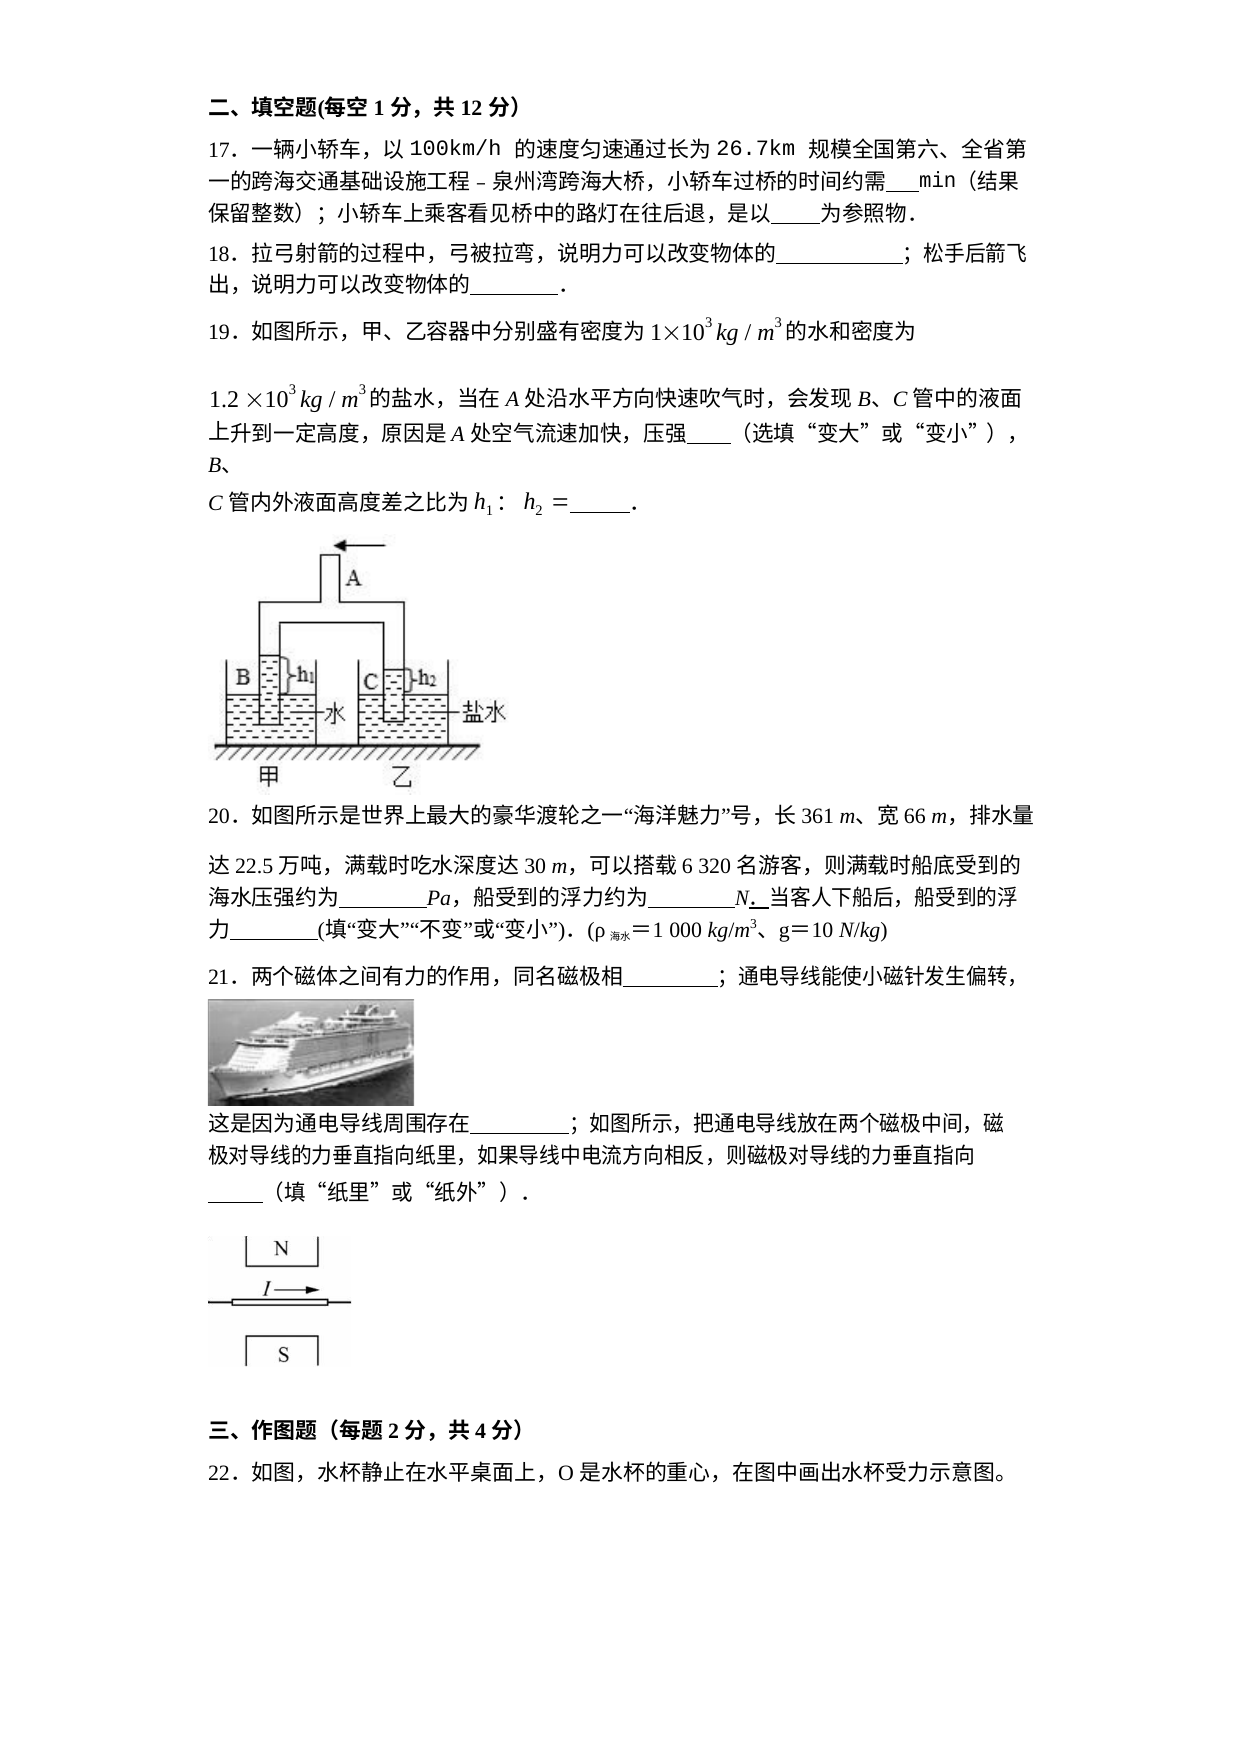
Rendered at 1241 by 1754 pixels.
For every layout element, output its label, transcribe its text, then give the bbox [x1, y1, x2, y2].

text 17．一辆小轿车，以 100km/h 的速度匀速通过长为 26.7km 规模全国第六、全省第一的跨海交通基础设施工程﹣泉州湾跨海大桥，小轿车过桥的时间约需 min（结果 保留整数）；小轿车上乘客看见桥中的路灯在往后退，是以 为参照物． [208, 132, 1032, 228]
picture [207, 1236, 352, 1367]
text （填“纸里”或“纸外”）． [208, 1175, 1065, 1207]
text 达 22.5 万吨，满载时吃水深度达 30 m，可以搭载 6 320 名游客，则满载时船底受到的海水压强约为 Pa，船受到的浮力约为 N．当客人下船后，船受到的浮 力 (填“变大”“不变”或“变小”)．(ρ海水＝1 000 kg/m3、g＝10 N/kg) [208, 848, 1032, 943]
text 22．如图，水杯静止在水平桌面上，O 是水杯的重心，在图中画出水杯受力示意图。 [208, 1455, 1065, 1486]
text 19．如图所示，甲、乙容器中分别盛有密度为1103 kg / m3 的水和密度为 [208, 314, 1065, 347]
picture [207, 534, 512, 795]
subtitle 三、作图题（每题 2 分，共 4 分） [208, 1413, 1065, 1444]
subtitle 二、填空题(每空 1 分，共 12 分） [208, 90, 1065, 122]
text C 管内外液面高度差之比为 h1 ： h2 ． [208, 485, 1065, 518]
picture [207, 999, 415, 1106]
text 18．拉弓射箭的过程中，弓被拉弯，说明力可以改变物体的 ；松手后箭飞 出，说明力可以改变物体的 ． [208, 236, 1032, 299]
text 21．两个磁体之间有力的作用，同名磁极相 ；通电导线能使小磁针发生偏转， 这是因为通电导线周围存在 ；如图所示，把通电导线放在两个磁极中间，磁 极对导线的力垂直指向纸里，如果导线中电流方向相反，则磁极对导线的力垂直指向 [208, 959, 1032, 1169]
text 1.2 103 kg / m3 的盐水，当在 A 处沿水平方向快速吹气时，会发现 B、C 管中的液面上升到一定高度，原因是 A 处空气流速加快，压强 （选填“变大”或“变小”），B、 [208, 381, 1043, 479]
